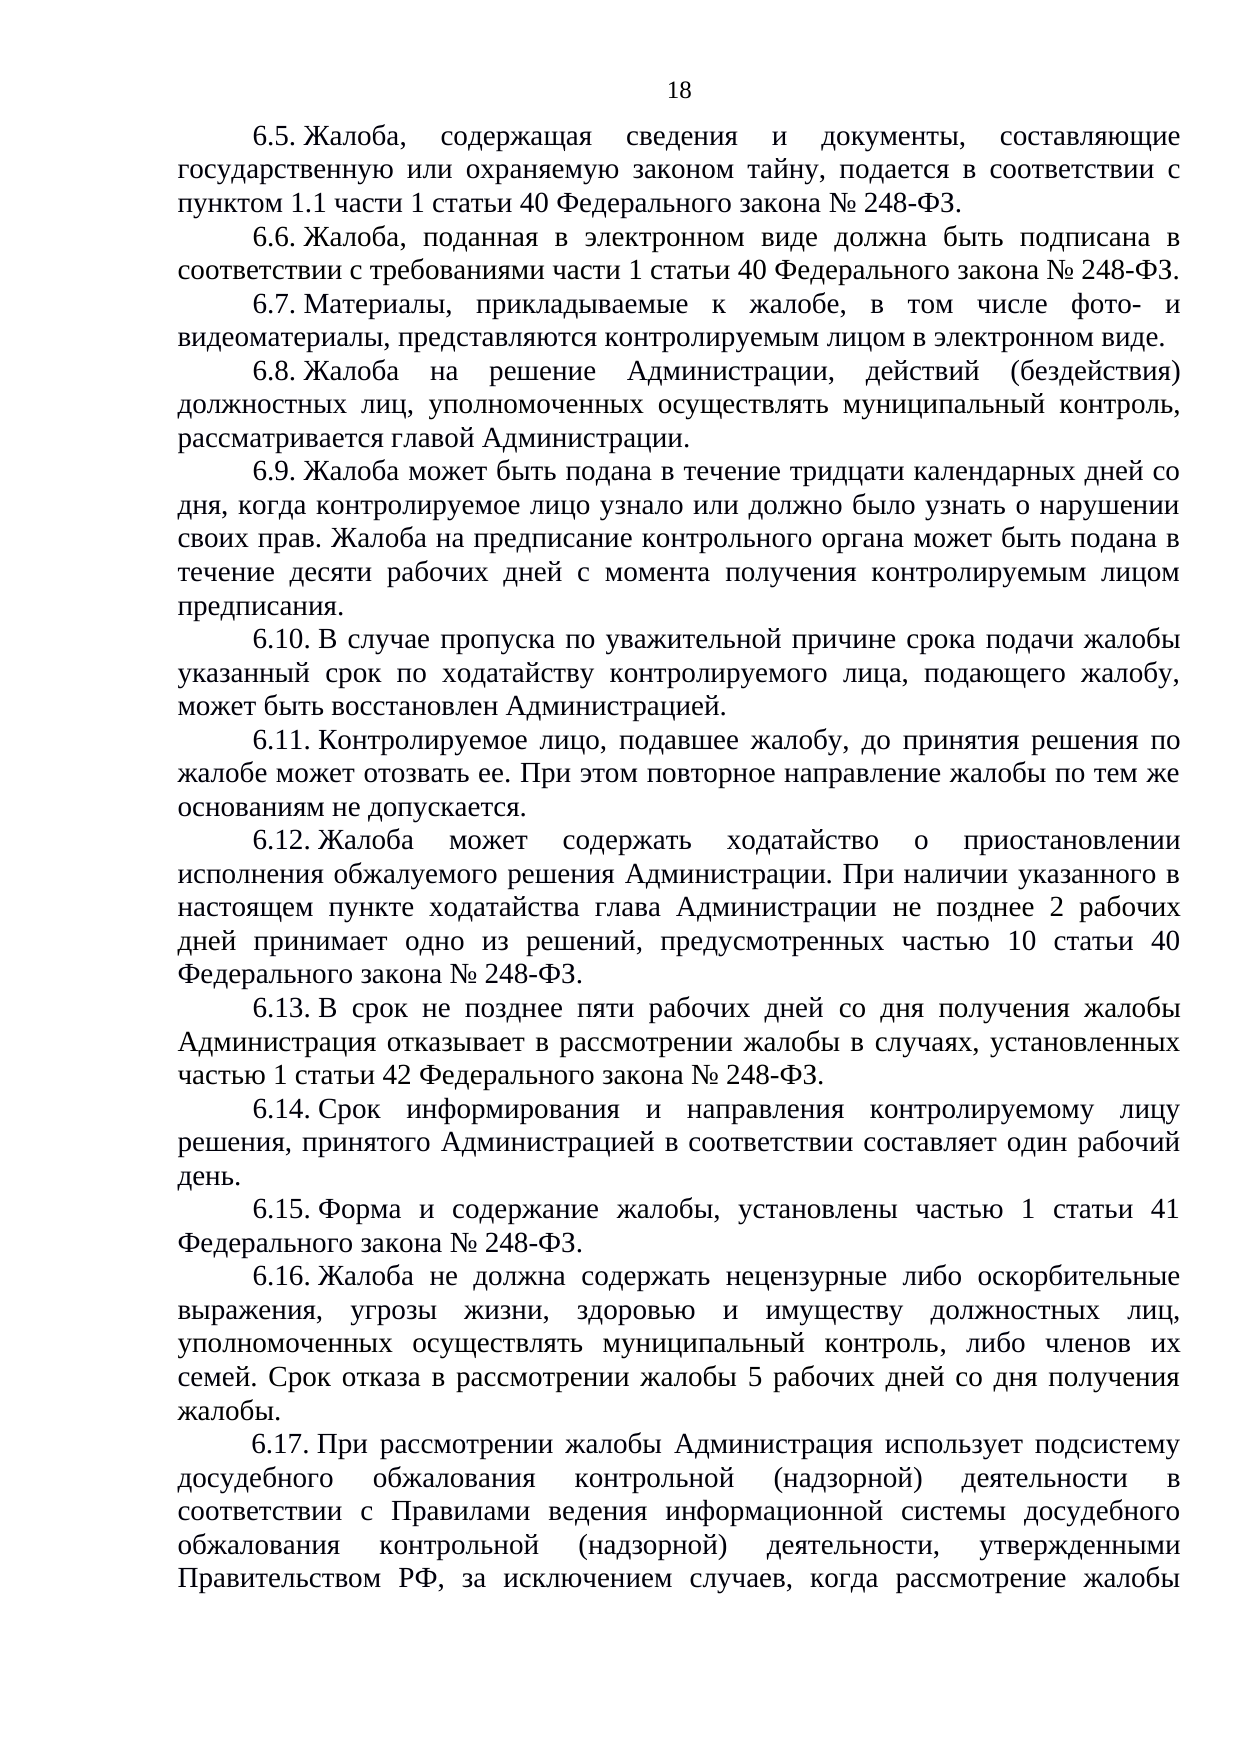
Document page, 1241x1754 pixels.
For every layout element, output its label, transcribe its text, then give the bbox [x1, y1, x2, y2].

text 6.7. Материалы, прикладываемые к жалобе, в том числе фото- и видеоматериалы, представляются контролируемым лицом в электронном виде. [177, 286, 1181, 353]
text 6.9. Жалоба может быть подана в течение тридцати календарных дней со дня, когда контролируемое лицо узнало или должно было узнать о нарушении своих прав. Жалоба на предписание контрольного органа может быть подана в течение десяти рабочих дней с момента получения контролируемым лицом предписания. [177, 453, 1181, 621]
text 6.12. Жалоба может содержать ходатайство о приостановлении исполнения обжалуемого решения Администрации. При наличии указанного в настоящем пункте ходатайства глава Администрации не позднее 2 рабочих дней принимает одно из решений, предусмотренных частью 10 статьи 40 Федерального закона № 248-ФЗ. [177, 822, 1181, 990]
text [177, 1426, 1181, 1594]
text 6.15. Форма и содержание жалобы, установлены частью 1 статьи 41 Федерального закона № 248-ФЗ. [177, 1191, 1181, 1258]
text 6.10. В случае пропуска по уважительной причине срока подачи жалобы указанный срок по ходатайству контролируемого лица, подающего жалобу, может быть восстановлен Администрацией. [177, 621, 1181, 722]
text 6.6. Жалоба, поданная в электронном виде должна быть подписана в соответствии с требованиями части 1 статьи 40 Федерального закона № 248-ФЗ. [177, 219, 1181, 286]
text 6.8. Жалоба на решение Администрации, действий (бездействия) должностных лиц, уполномоченных осуществлять муниципальный контроль, рассматривается главой Администрации. [177, 353, 1181, 453]
text 6.5. Жалоба, содержащая сведения и документы, составляющие государственную или охраняемую законом тайну, подается в соответствии с пунктом 1.1 части 1 статьи 40 Федерального закона № 248-ФЗ. [177, 118, 1181, 219]
text 6.11. Контролируемое лицо, подавшее жалобу, до принятия решения по жалобе может отозвать ее. При этом повторное направление жалобы по тем же основаниям не допускается. [177, 722, 1181, 822]
text 6.14. Срок информирования и направления контролируемому лицу решения, принятого Администрацией в соответствии составляет один рабочий день. [177, 1091, 1181, 1191]
text 6.16. Жалоба не должна содержать нецензурные либо оскорбительные выражения, угрозы жизни, здоровью и имуществу должностных лиц, уполномоченных осуществлять муниципальный контроль, либо членов их семей. Срок отказа в рассмотрении жалобы 5 рабочих дней со дня получения жалобы. [177, 1258, 1181, 1426]
text 6.13. В срок не позднее пяти рабочих дней со дня получения жалобы Администрация отказывает в рассмотрении жалобы в случаях, установленных частью 1 статьи 42 Федерального закона № 248-ФЗ. [177, 990, 1181, 1091]
